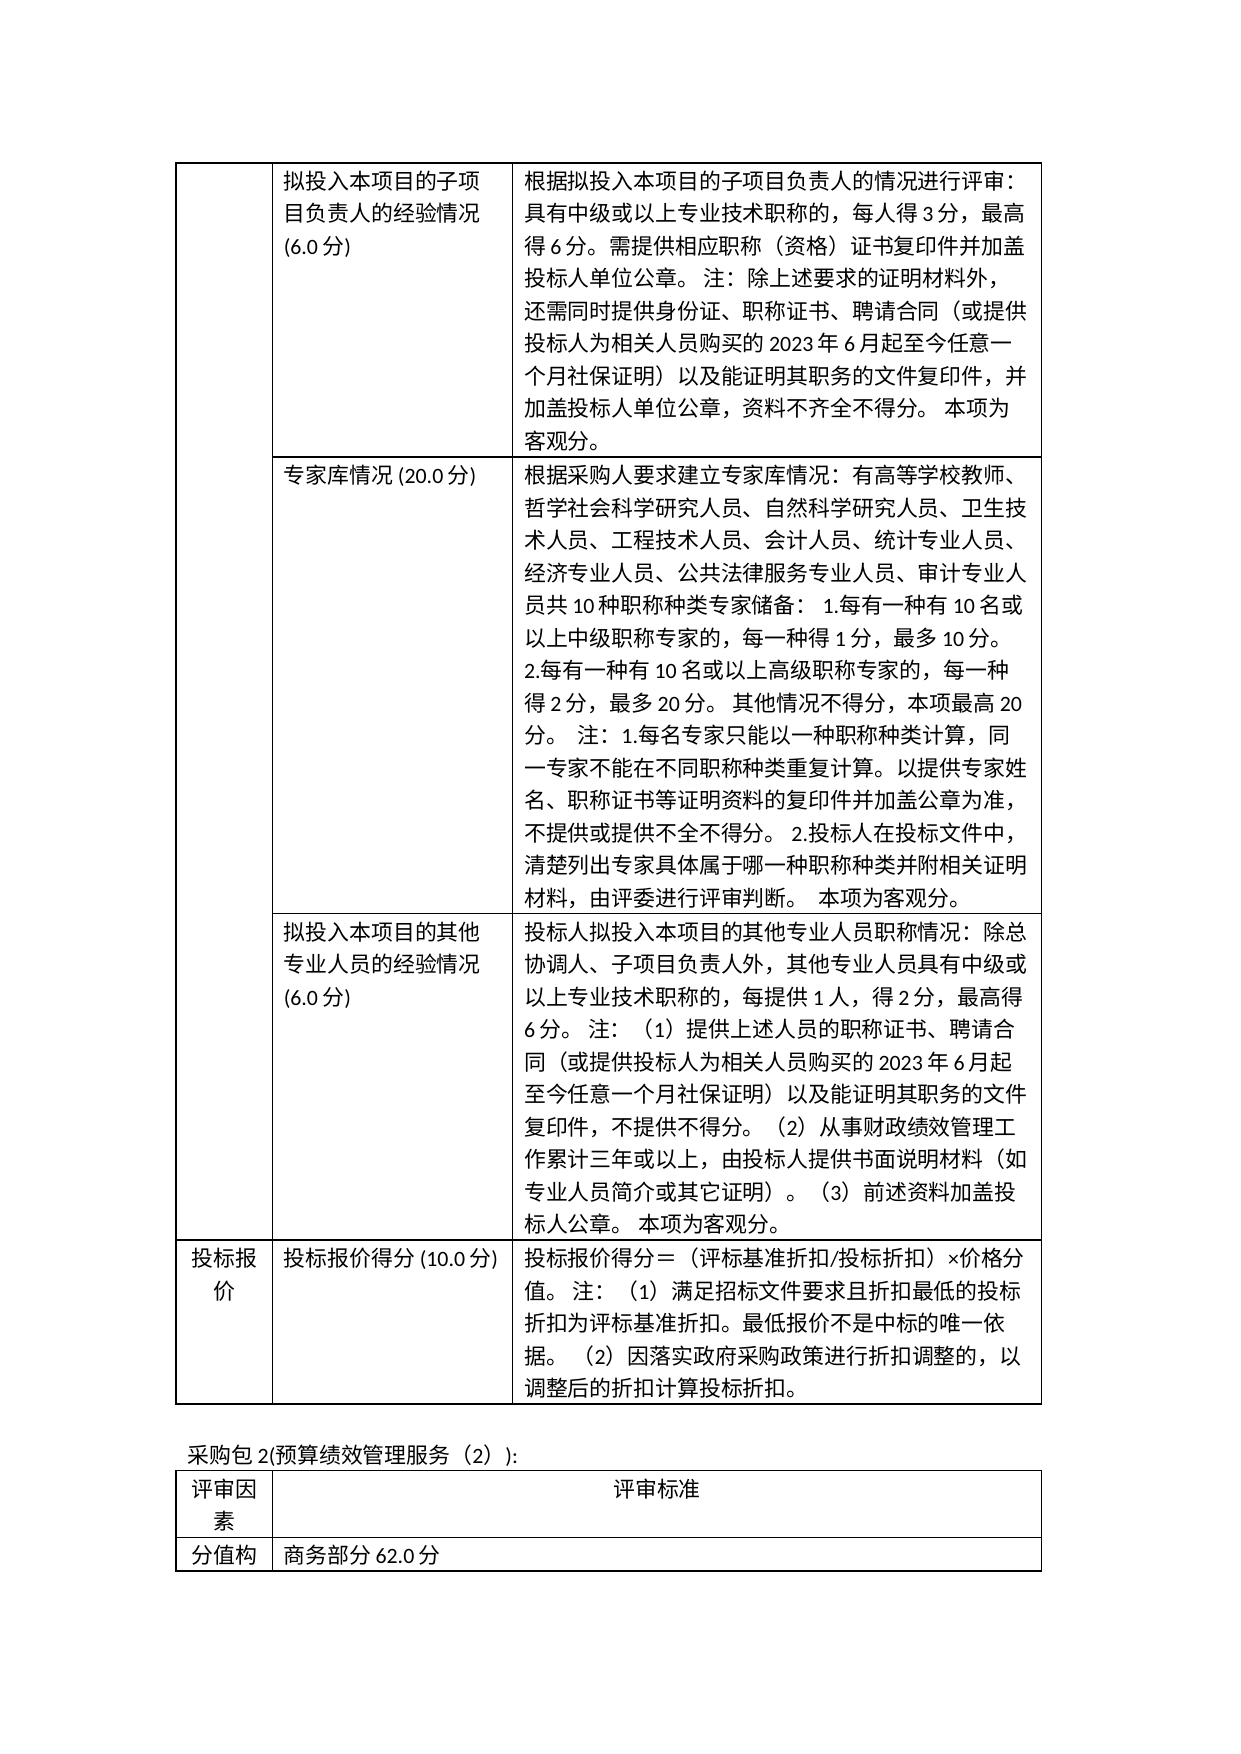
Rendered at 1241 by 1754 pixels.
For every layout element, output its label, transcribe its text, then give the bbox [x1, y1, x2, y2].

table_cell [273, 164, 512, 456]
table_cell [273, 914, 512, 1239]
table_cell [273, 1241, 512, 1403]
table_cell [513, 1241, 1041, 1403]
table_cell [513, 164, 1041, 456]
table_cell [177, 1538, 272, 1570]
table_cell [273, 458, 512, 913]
text 采购包2(预算绩效管理服务（2）): [187, 1437, 1053, 1470]
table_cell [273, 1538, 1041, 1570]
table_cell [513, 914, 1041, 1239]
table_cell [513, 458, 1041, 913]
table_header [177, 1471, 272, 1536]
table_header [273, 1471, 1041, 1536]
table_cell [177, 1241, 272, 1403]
